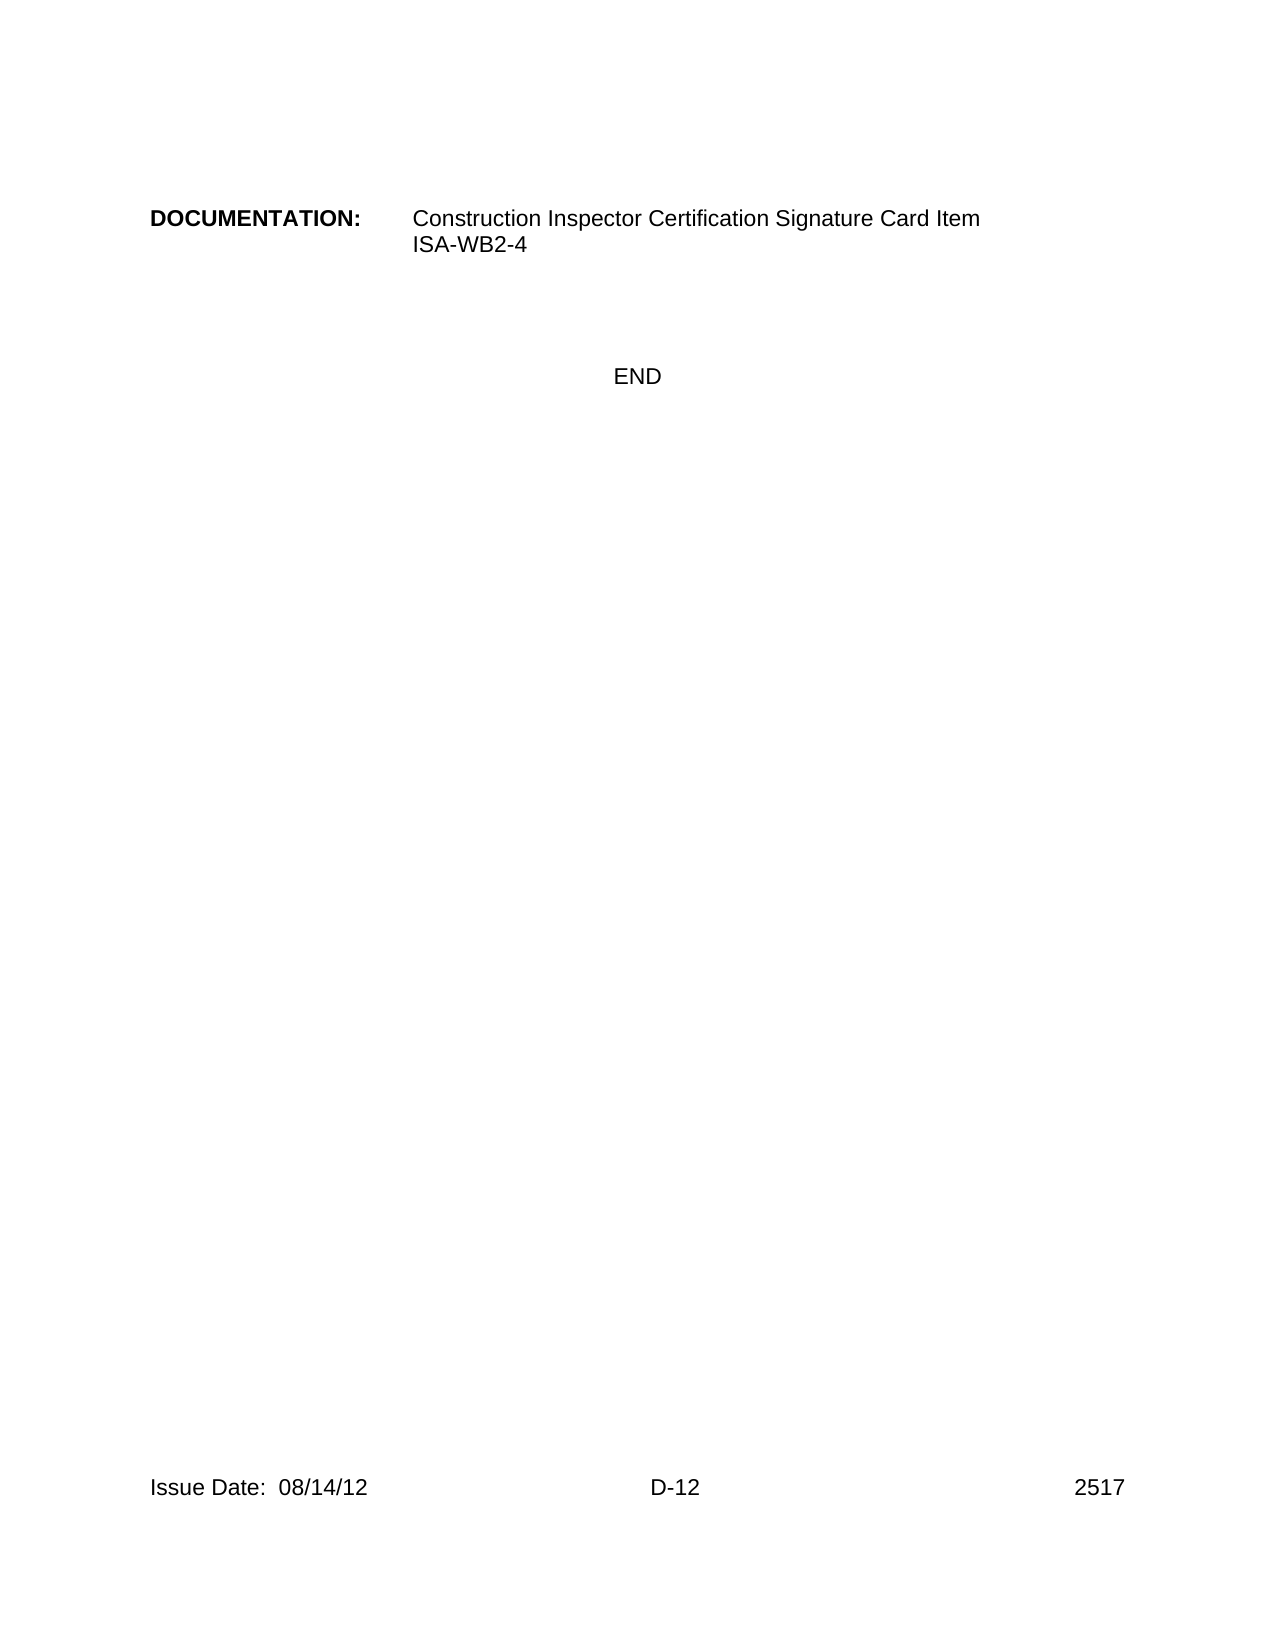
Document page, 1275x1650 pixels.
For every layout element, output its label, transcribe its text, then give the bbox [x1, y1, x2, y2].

text DOCUMENTATION: Construction Inspector Certification Signature Card Item [150, 205, 1125, 231]
text END [150, 363, 1125, 389]
text ISA-WB2-4 [150, 231, 1125, 258]
